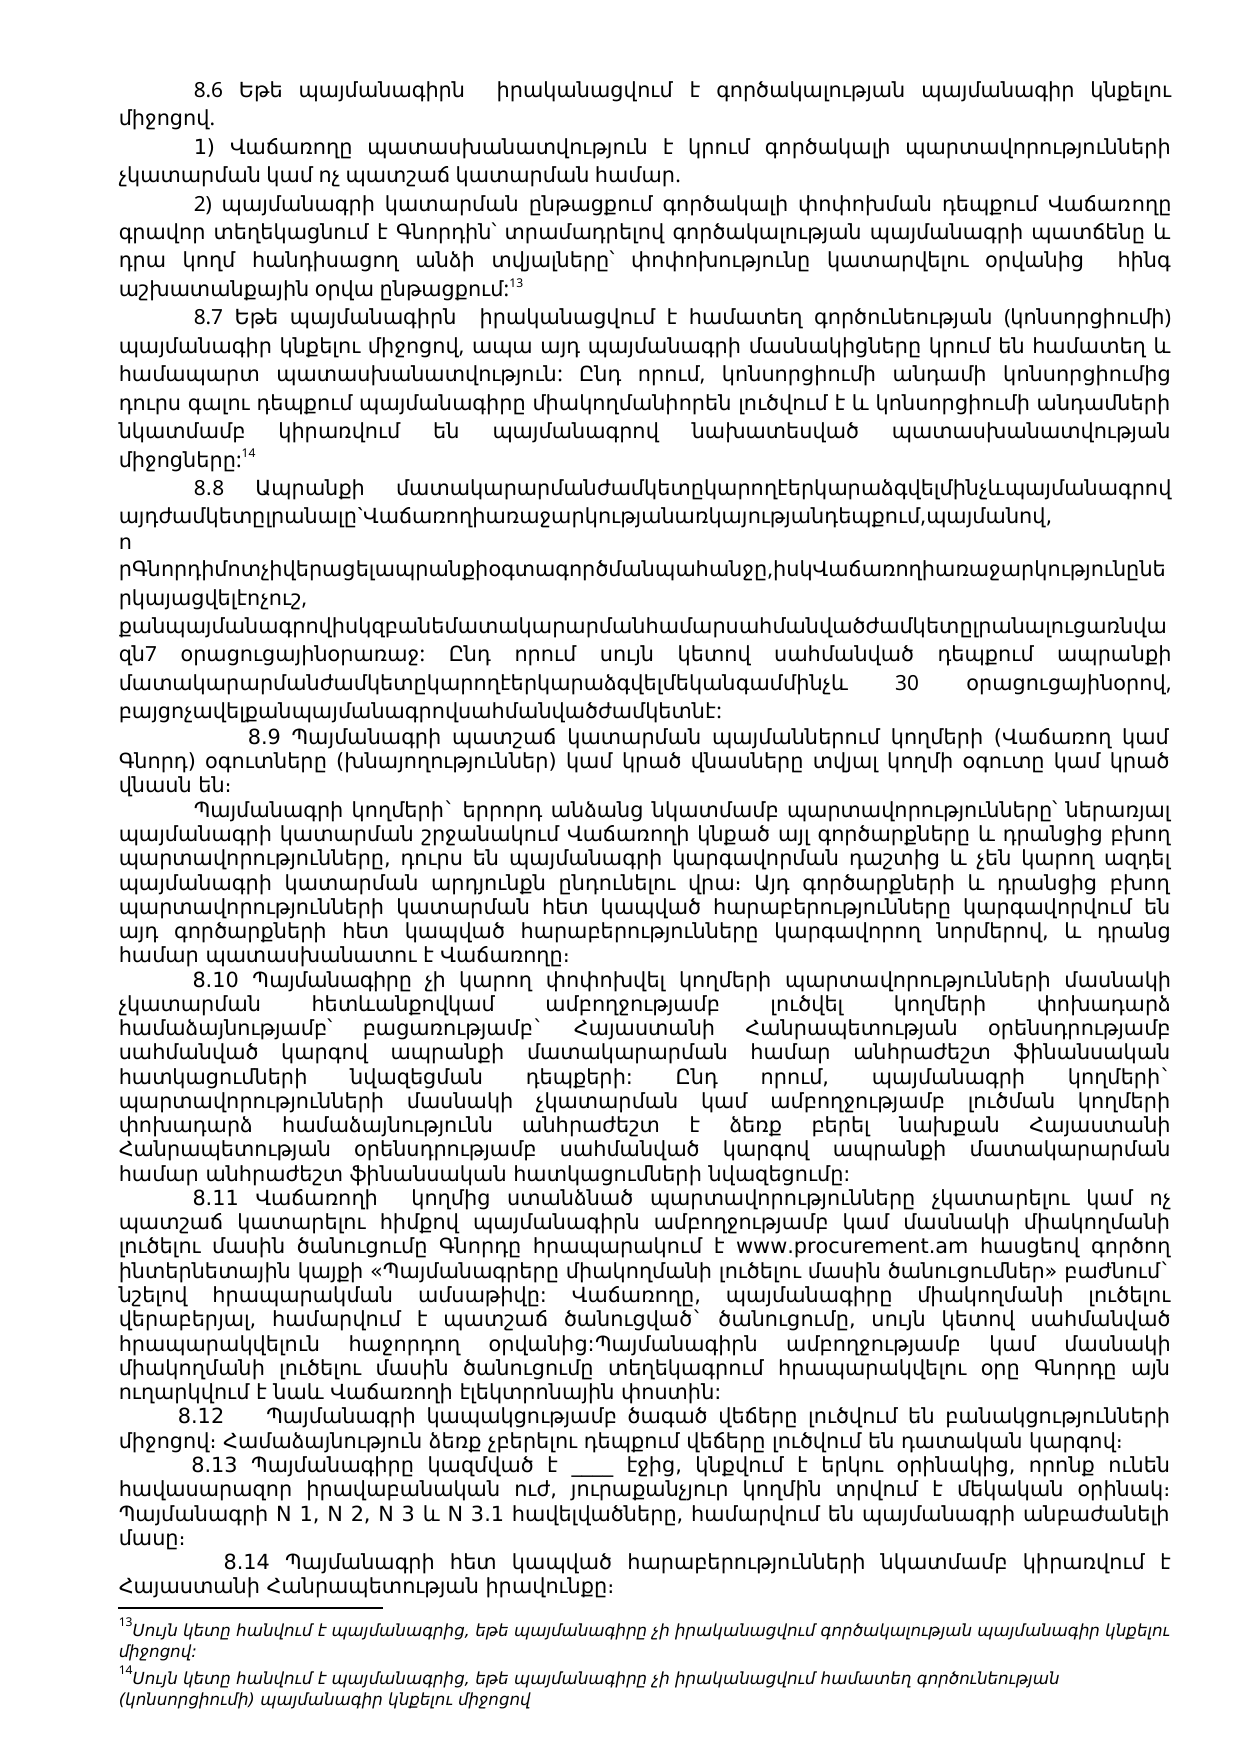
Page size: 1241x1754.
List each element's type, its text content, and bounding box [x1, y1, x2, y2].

text 8.13 Պայմանագիրը կազմված է ____ էջից, կնքվում է երկու օրինակից, որոնք ունեն հավասարազոր իրավաբանական ուժ, յուրաքանչյուր կողմին տրվում է մեկական օրինակ։ Պայմանագրի N 1, N 2, N 3 և N 3.1 հավելվածները, համարվում են պայմանագրի անբաժանելի մասը։ [118, 1453, 1171, 1550]
text 8.10 Պայմանագիրը չի կարող փոփոխվել կողմերի պարտավորությունների մասնակի չկատարման հետևանքովկամ ամբողջությամբ լուծվել կողմերի փոխադարձ համաձայնությամբ՝ բացառությամբ` Հայաստանի Հանրապետության օրենսդրությամբ սահմանված կարգով ապրանքի մատակարարման համար անհրաժեշտ ֆինանսական հատկացումների նվազեցման դեպքերի: Ընդ որում, պայմանագրի կողմերի` պարտավորությունների մասնակի չկատարման կամ ամբողջությամբ լուծման կողմերի փոխադարձ համաձայնությունն անհրաժեշտ է ձեռք բերել նախքան Հայաստանի Հանրապետության օրենսդրությամբ սահմանված կարգով ապրանքի մատակարարման համար անհրաժեշտ ֆինանսական հատկացումների նվազեցումը: [118, 968, 1171, 1186]
text 8.11 Վաճառողի կողմից ստանձնած պարտավորությունները չկատարելու կամ ոչ պատշաճ կատարելու հիմքով պայմանագիրն ամբողջությամբ կամ մասնակի միակողմանի լուծելու մասին ծանուցումը Գնորդը հրապարակում է www.procurement.am հասցեով գործող ինտերնետային կայքի «Պայմանագրերը միակողմանի լուծելու մասին ծանուցումներ» բաժնում` նշելով հրապարակման ամսաթիվը: Վաճառողը, պայմանագիրը միակողմանի լուծելու վերաբերյալ, համարվում է պատշաճ ծանուցված` ծանուցումը, սույն կետով սահմանված հրապարակվելուն հաջորդող օրվանից:Պայմանագիրն ամբողջությամբ կամ մասնակի միակողմանի լուծելու մասին ծանուցումը տեղեկագրում հրապարակվելու օրը Գնորդը այն ուղարկվում է նաև Վաճառողի էլեկտրոնային փոստին: [118, 1186, 1171, 1404]
text 8.12 Պայմանագրի կապակցությամբ ծագած վեճերը լուծվում են բանակցությունների միջոցով։ Համաձայնություն ձեռք չբերելու դեպքում վեճերը լուծվում են դատական կարգով։ [118, 1404, 1171, 1453]
text 2) պայմանագրի կատարման ընթացքում գործակալի փոփոխման դեպքում Վաճառողը գրավոր տեղեկացնում է Գնորդին՝ տրամադրելով գործակալության պայմանագրի պատճենը և դրա կողմ հանդիսացող անձի տվյալները՝ փոփոխությունը կատարվելու օրվանից հինգ աշխատանքային օրվա ընթացքում: [118, 189, 1171, 302]
text 8.9 Պայմանագրի պատշաճ կատարման պայմաններում կողմերի (Վաճառող կամ Գնորդ) օգուտները (խնայողություններ) կամ կրած վնասները տվյալ կողմի օգուտը կամ կրած վնասն են։ [118, 725, 1171, 798]
text 8.7 Եթե պայմանագիրն իրականացվում է համատեղ գործունեության (կոնսորցիումի) պայմանագիր կնքելու միջոցով, ապա այդ պայմանագրի մասնակիցները կրում են համատեղ և համապարտ պատասխանատվություն: Ընդ որում, կոնսորցիումի անդամի կոնսորցիումից դուրս գալու դեպքում պայմանագիրը միակողմանիորեն լուծվում է և կոնսորցիումի անդամների նկատմամբ կիրառվում են պայմանագրով նախատեսված պատասխանատվության միջոցները: [118, 302, 1171, 473]
text 8.14 Պայմանագրի հետ կապված հարաբերությունների նկատմամբ կիրառվում է Հայաստանի Հանրապետության իրավունքը։ [118, 1550, 1171, 1599]
text 8.8 Ապրանքի մատակարարմանժամկետըկարողէերկարաձգվելմինչևպայմանագրով այդժամկետըլրանալը`Վաճառողիառաջարկությանառկայությանդեպքում,պայմանով, որԳնորդիմոտչիվերացելապրանքիօգտագործմանպահանջը,իսկՎաճառողիառաջարկությունըներկայացվելէոչուշ, քանպայմանագրովիսկզբանեմատակարարմանհամարսահմանվածժամկետըլրանալուցառնվազն7 օրացուցայինօրառաջ: Ընդ որում սույն կետով սահմանված դեպքում ապրանքի մատակարարմանժամկետըկարողէերկարաձգվելմեկանգամմինչև 30 օրացուցայինօրով, բայցոչավելքանպայմանագրովսահմանվածժամկետնէ: [118, 473, 1171, 725]
text Պայմանագրի կողմերի` երրորդ անձանց նկատմամբ պարտավորությունները՝ ներառյալ պայմանագրի կատարման շրջանակում Վաճառողի կնքած այլ գործարքները և դրանցից բխող պարտավորությունները, դուրս են պայմանագրի կարգավորման դաշտից և չեն կարող ազդել պայմանագրի կատարման արդյունքն ընդունելու վրա։ Այդ գործարքների և դրանցից բխող պարտավորությունների կատարման հետ կապված հարաբերությունները կարգավորվում են այդ գործարքների հետ կապված հարաբերությունները կարգավորող նորմերով, և դրանց համար պատասխանատու է Վաճառողը։ [118, 798, 1171, 968]
text 8.6 Եթե պայմանագիրն իրականացվում է գործակալության պայմանագիր կնքելու միջոցով. [118, 75, 1171, 132]
text 1) Վաճառողը պատասխանատվություն է կրում գործակալի պարտավորությունների չկատարման կամ ոչ պատշաճ կատարման համար. [118, 132, 1171, 189]
